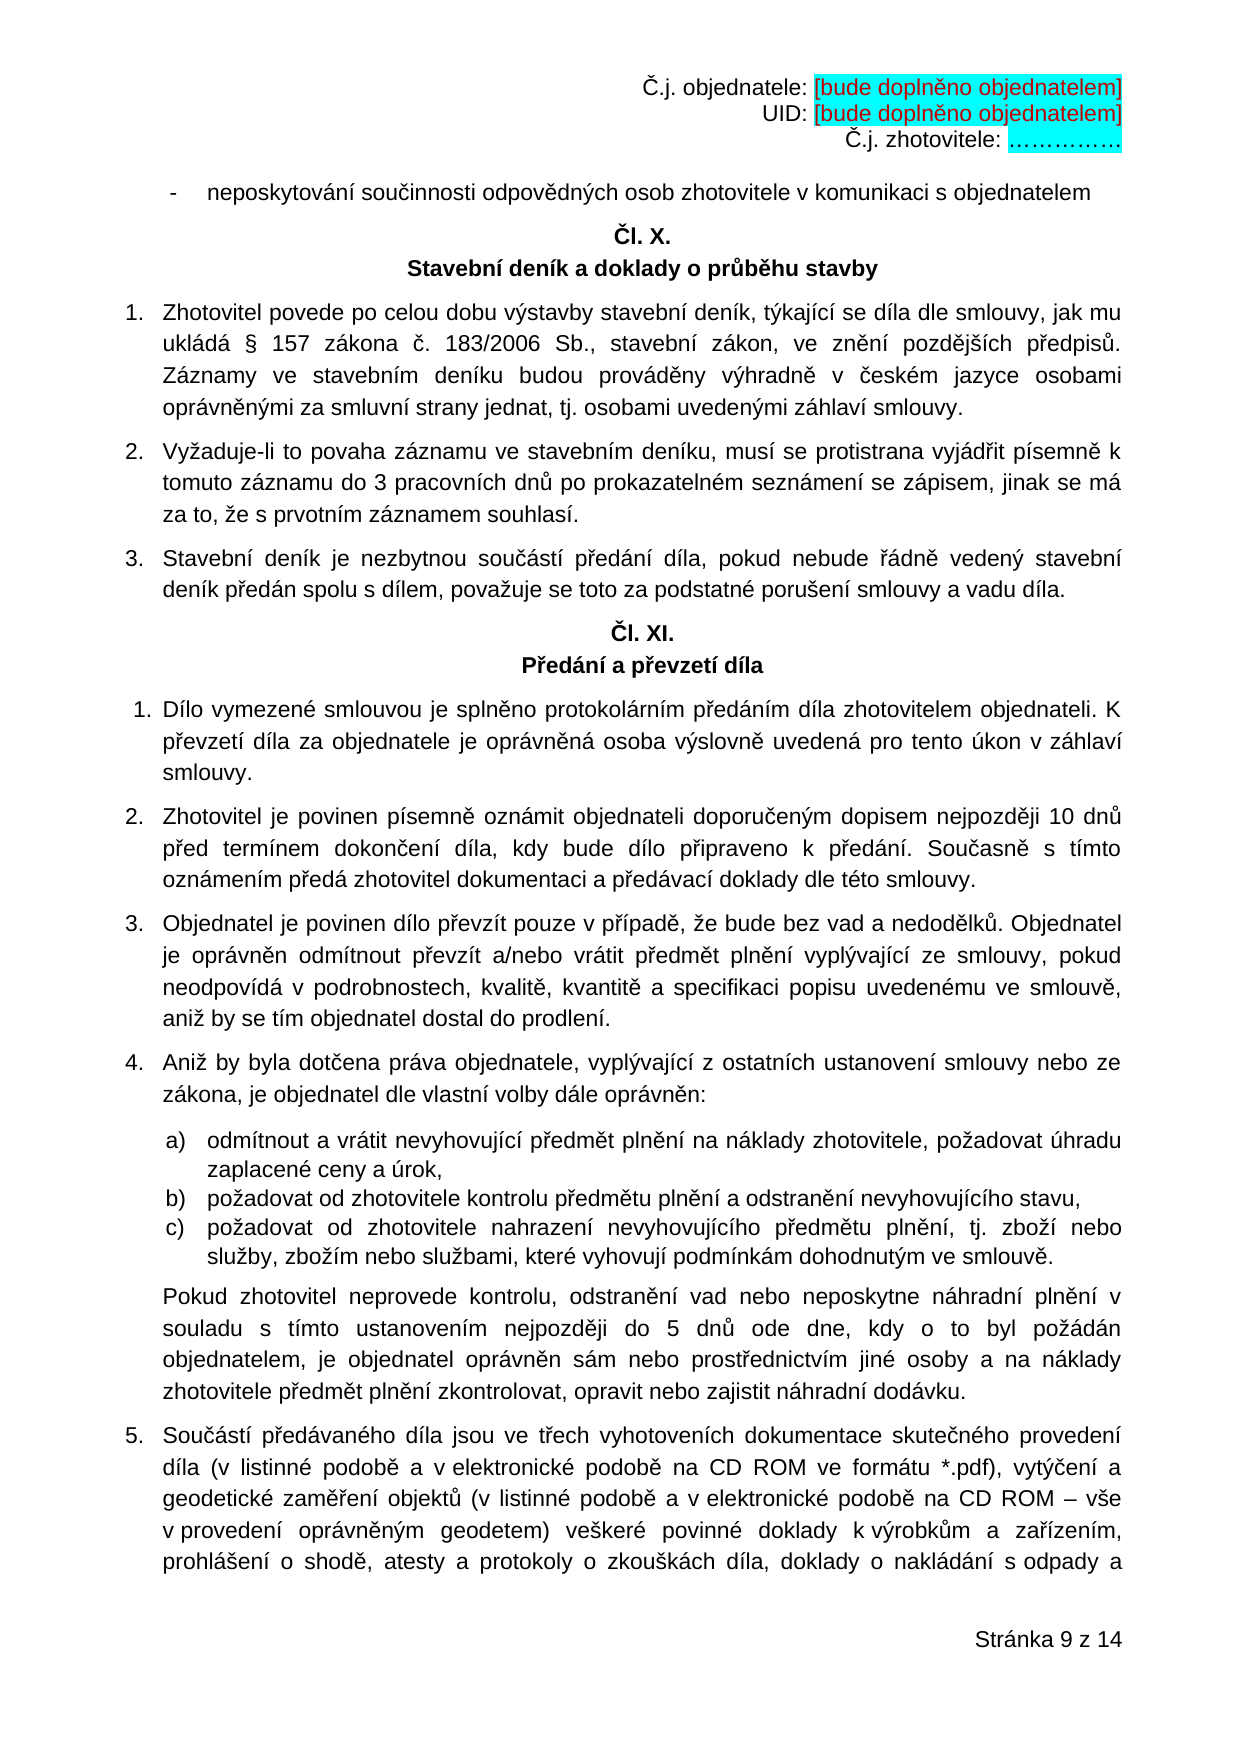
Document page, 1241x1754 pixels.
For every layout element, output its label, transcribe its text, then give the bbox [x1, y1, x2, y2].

list neposkytování součinnosti odpovědných osob zhotovitele v komunikaci s objednatelem [169, 179, 1122, 206]
list Objednatel je povinen dílo převzít pouze v případě, že bude bez vad a nedodělků. Objednatel je oprávněn odmítnout převzít a/nebo vrátit předmět plnění vyplývající ze smlouvy, pokud neodpovídá v podrobnostech, kvalitě, kvantitě a specifikaci popisu uvedenému ve smlouvě, aniž by se tím objednatel dostal do prodlení. [125, 910, 1122, 1031]
list požadovat od zhotovitele kontrolu předmětu plnění a odstranění nevyhovujícího stavu, [165, 1183, 1122, 1212]
list Čl. X. Stavební deník a doklady o průběhu stavby [162, 223, 1122, 281]
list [125, 1422, 1122, 1574]
list Aniž by byla dotčena práva objednatele, vyplývající z ostatních ustanovení smlouvy nebo ze zákona, je objednatel dle vlastní volby dále oprávněn: [125, 1049, 1122, 1107]
list Zhotovitel povede po celou dobu výstavby stavební deník, týkající se díla dle smlouvy, jak mu ukládá § 157 zákona č. 183/2006 Sb., stavební zákon, ve znění pozdějších předpisů. Záznamy ve stavebním deníku budou prováděny výhradně v českém jazyce osobami oprávněnými za smluvní strany jednat, tj. osobami uvedenými záhlaví smlouvy. [125, 299, 1122, 420]
list odmítnout a vrátit nevyhovující předmět plnění na náklady zhotovitele, požadovat úhradu zaplacené ceny a úrok, [165, 1125, 1122, 1183]
list Stavební deník je nezbytnou součástí předání díla, pokud nebude řádně vedený stavební deník předán spolu s dílem, považuje se toto za podstatné porušení smlouvy a vadu díla. [125, 545, 1122, 603]
list požadovat od zhotovitele nahrazení nevyhovujícího předmětu plnění, tj. zboží nebo služby, zbožím nebo službami, které vyhovují podmínkám dohodnutým ve smlouvě. [165, 1212, 1122, 1271]
list Vyžaduje-li to povaha záznamu ve stavebním deníku, musí se protistrana vyjádřit písemně k tomuto záznamu do 3 pracovních dnů po prokazatelném seznámení se zápisem, jinak se má za to, že s prvotním záznamem souhlasí. [125, 438, 1122, 527]
list Dílo vymezené smlouvou je splněno protokolárním předáním díla zhotovitelem objednateli. K převzetí díla za objednatele je oprávněná osoba výslovně uvedená pro tento úkon v záhlaví smlouvy. [133, 696, 1122, 786]
list Pokud zhotovitel neprovede kontrolu, odstranění vad nebo neposkytne náhradní plnění v souladu s tímto ustanovením nejpozději do 5 dnů ode dne, kdy o to byl požádán objednatelem, je objednatel oprávněn sám nebo prostřednictvím jiné osoby a na náklady zhotovitele předmět plnění zkontrolovat, opravit nebo zajistit náhradní dodávku. [162, 1283, 1122, 1404]
list Zhotovitel je povinen písemně oznámit objednateli doporučeným dopisem nejpozději 10 dnů před termínem dokončení díla, kdy bude dílo připraveno k předání. Současně s tímto oznámením předá zhotovitel dokumentaci a předávací doklady dle této smlouvy. [125, 803, 1122, 893]
list Čl. XI. Předání a převzetí díla [162, 620, 1122, 678]
